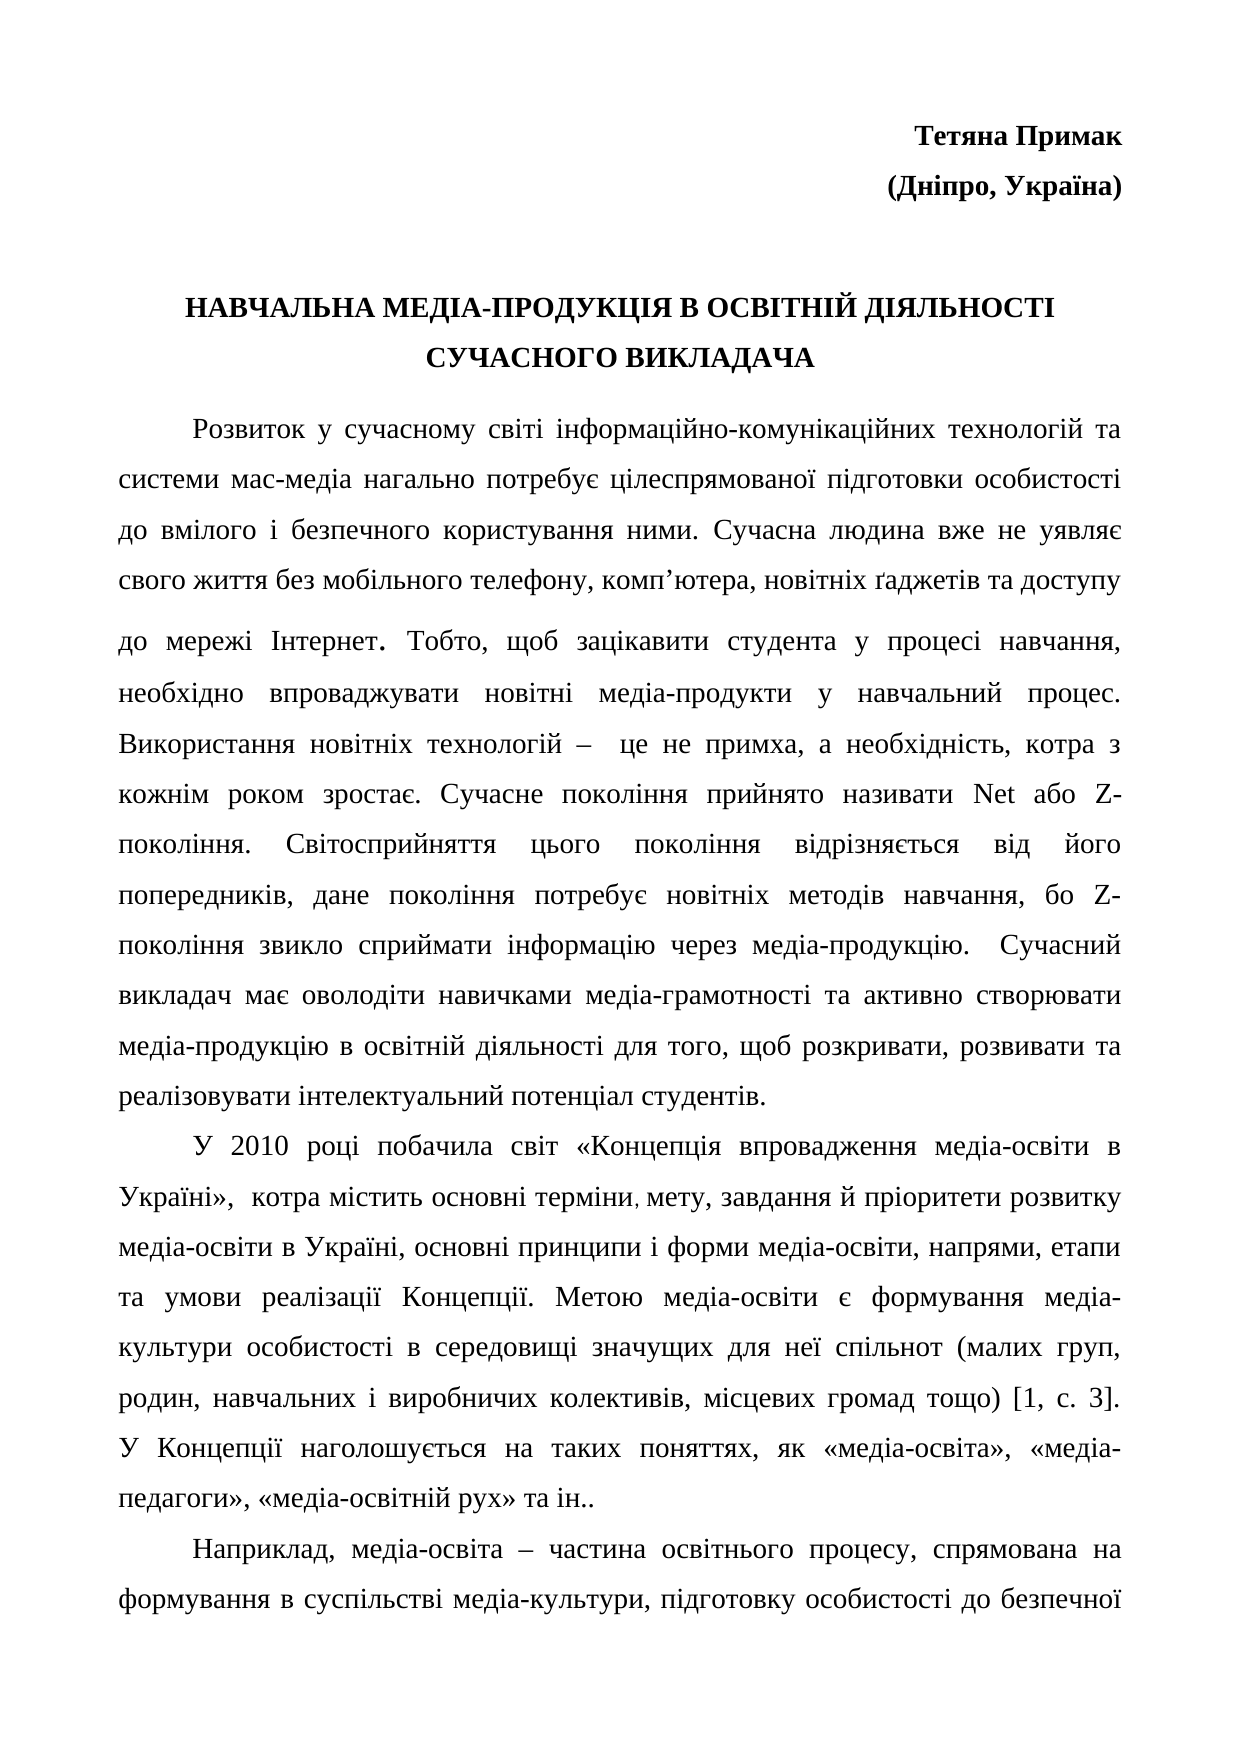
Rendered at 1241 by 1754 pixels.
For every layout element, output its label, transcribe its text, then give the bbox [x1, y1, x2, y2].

text НАВЧАЛЬНА МЕДІА-ПРОДУКЦІЯ В ОСВІТНІЙ ДІЯЛЬНОСТІ СУЧАСНОГО ВИКЛАДАЧА [118, 290, 1122, 374]
text У 2010 році побачила світ «Концепція впровадження медіа-освіти в Україні», котра містить основні терміни, мету, завдання й пріоритети розвитку медіа-освіти в Україні, основні принципи і форми медіа-освіти, напрями, етапи та умови реалізації Концепції. Метою медіа-освіти є формування медіа-культури особистості в середовищі значущих для неї спільнот (малих груп, родин, навчальних і виробничих колективів, місцевих громад тощо) [1, с. 3]. У Концепції наголошується на таких поняттях, як «медіа-освіта», «медіа-педагоги», «медіа-освітній рух» та ін.. [118, 1128, 1122, 1514]
text Розвиток у сучасному світі інформаційно-комунікаційних технологій та системи мас-медіа нагально потребує цілеспрямованої підготовки особистості до вмілого і безпечного користування ними. Сучасна людина вже не уявляє свого життя без мобільного телефону, комп’ютера, новітніх ґаджетів та доступу до мережі Інтернет. Тобто, щоб зацікавити студента у процесі навчання, необхідно впроваджувати новітні медіа-продукти у навчальний процес. Використання новітніх технологій – це не примха, а необхідність, котра з кожнім роком зростає. Сучасне покоління прийнято називати Net або Z-покоління. Світосприйняття цього покоління відрізняється від його попередників, дане покоління потребує новітніх методів навчання, бо Z- покоління звикло сприймати інформацію через медіа-продукцію. Сучасний викладач має оволодіти навичками медіа-грамотності та активно створювати медіа-продукцію в освітній діяльності для того, щоб розкривати, розвивати та реалізовувати інтелектуальний потенціал студентів. [118, 411, 1122, 1112]
text Тетяна Примак [118, 118, 1122, 152]
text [118, 1531, 1122, 1615]
text (Дніпро, Україна) [118, 168, 1122, 202]
